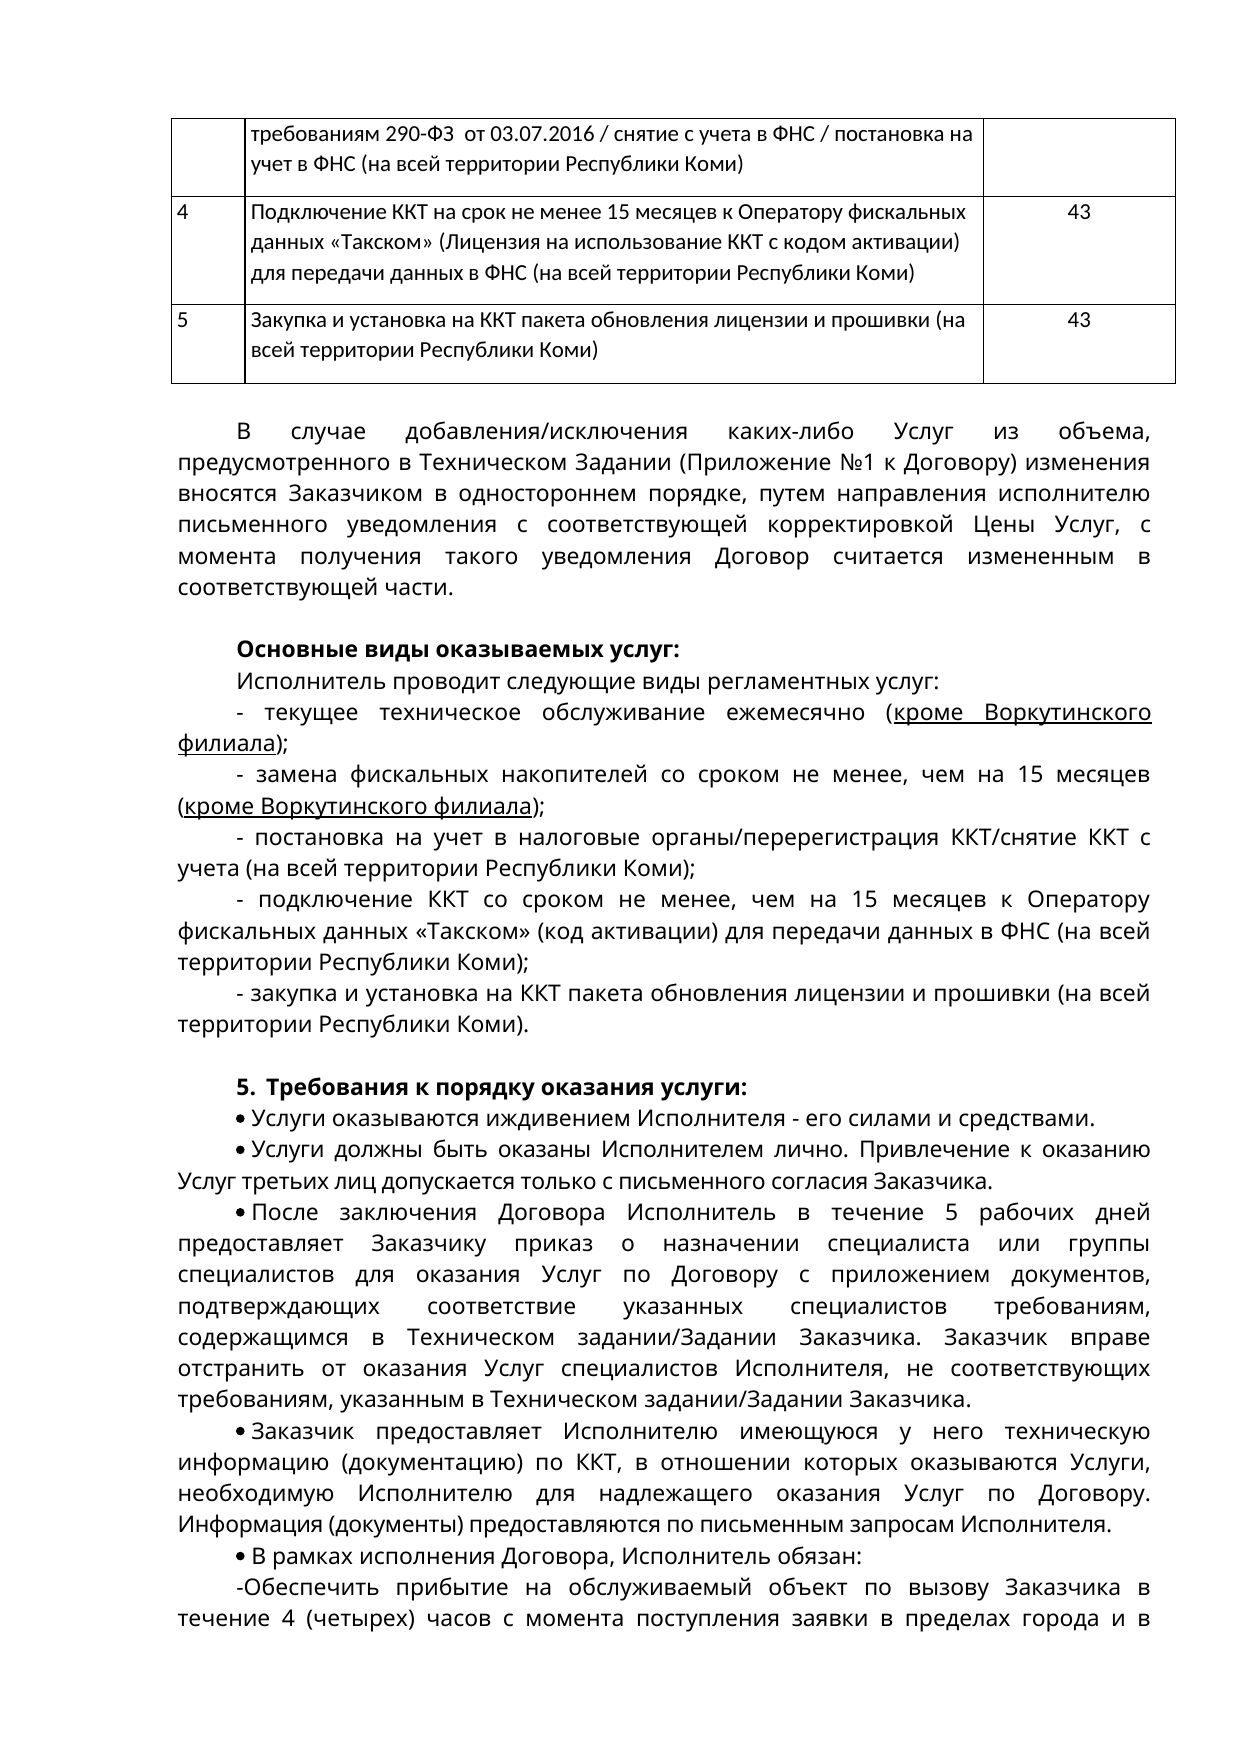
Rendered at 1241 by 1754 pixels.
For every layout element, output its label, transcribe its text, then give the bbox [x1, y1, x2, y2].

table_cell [246, 119, 983, 196]
text - подключение ККТ со сроком не менее, чем на 15 месяцев к Оператору фискальных данных «Такском» (код активации) для передачи данных в ФНС (на всей территории Республики Коми); [177, 883, 1152, 977]
text Основные виды оказываемых услуг: [177, 633, 1152, 665]
text В случае добавления/исключения каких-либо Услуг из объема, предусмотренного в Техническом Задании (Приложение №1 к Договору) изменения вносятся Заказчиком в одностороннем порядке, путем направления исполнителю письменного уведомления с соответствующей корректировкой Цены Услуг, с момента получения такого уведомления Договор считается измененным в соответствующей части. [177, 415, 1152, 602]
text - текущее техническое обслуживание ежемесячно (кроме Воркутинского филиала); [177, 696, 1152, 758]
list Требования к порядку оказания услуги: [177, 1071, 1152, 1102]
text - замена фискальных накопителей со сроком не менее, чем на 15 месяцев (кроме Воркутинского филиала); [177, 758, 1152, 821]
table_cell 4 [172, 197, 244, 304]
list В рамках исполнения Договора, Исполнитель обязан: [177, 1540, 1152, 1571]
table_cell 3 [172, 119, 244, 196]
list После заключения Договора Исполнитель в течение 5 рабочих дней предоставляет Заказчику приказ о назначении специалиста или группы специалистов для оказания Услуг по Договору с приложением документов, подтверждающих соответствие указанных специалистов требованиям, содержащимся в Техническом задании/Задании Заказчика. Заказчик вправе отстранить от оказания Услуг специалистов Исполнителя, не соответствующих требованиям, указанным в Техническом задании/Задании Заказчика. [177, 1196, 1152, 1415]
list Услуги должны быть оказаны Исполнителем лично. Привлечение к оказанию Услуг третьих лиц допускается только с письменного согласия Заказчика. [177, 1133, 1152, 1196]
table_cell Закупка и установка на ККТ пакета обновления лицензии и прошивки (на всей территории Республики Коми) [246, 305, 983, 382]
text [177, 1571, 1152, 1633]
list Заказчик предоставляет Исполнителю имеющуюся у него техническую информацию (документацию) по ККТ, в отношении которых оказываются Услуги, необходимую Исполнителю для надлежащего оказания Услуг по Договору. Информация (документы) предоставляются по письменным запросам Исполнителя. [177, 1415, 1152, 1540]
text - постановка на учет в налоговые органы/перерегистрация ККТ/снятие ККТ с учета (на всей территории Республики Коми); [177, 821, 1152, 883]
text Исполнитель проводит следующие виды регламентных услуг: [177, 665, 1152, 696]
table_cell 5 [172, 305, 244, 382]
table_cell Подключение ККТ на срок не менее 15 месяцев к Оператору фискальных данных «Такском» (Лицензия на использование ККТ с кодом активации) для передачи данных в ФНС (на всей территории Республики Коми) [246, 197, 983, 304]
table_cell 43 [984, 305, 1175, 382]
list Услуги оказываются иждивением Исполнителя - его силами и средствами. [177, 1102, 1152, 1133]
table_cell 56 [984, 119, 1175, 196]
table_cell 43 [984, 197, 1175, 304]
text - закупка и установка на ККТ пакета обновления лицензии и прошивки (на всей территории Республики Коми). [177, 977, 1152, 1040]
